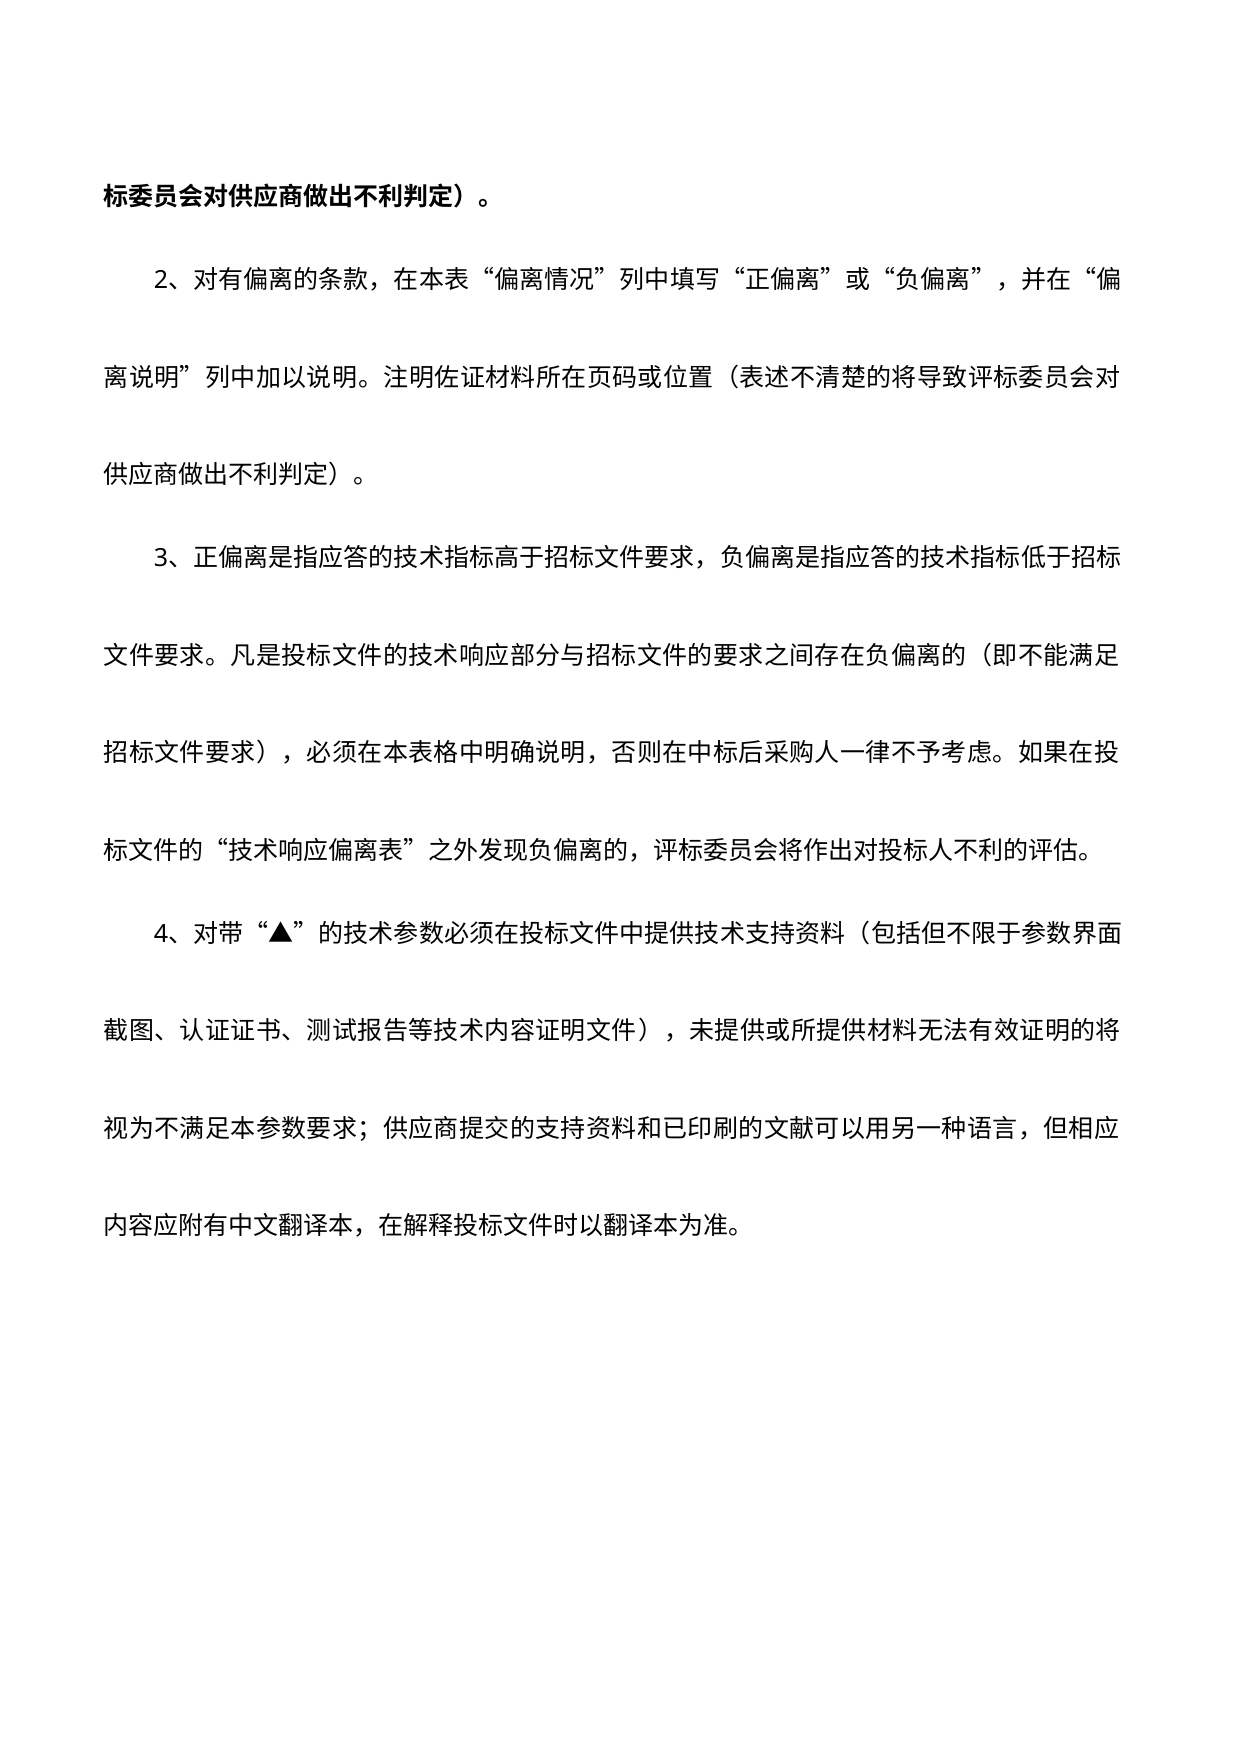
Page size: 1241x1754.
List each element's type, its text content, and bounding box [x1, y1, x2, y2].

text 3、正偏离是指应答的技术指标高于招标文件要求，负偏离是指应答的技术指标低于招标文件要求。凡是投标文件的技术响应部分与招标文件的要求之间存在负偏离的（即不能满足招标文件要求），必须在本表格中明确说明，否则在中标后采购人一律不予考虑。如果在投标文件的“技术响应偏离表”之外发现负偏离的，评标委员会将作出对投标人不利的评估。 [103, 523, 1122, 881]
text 4、对带“▲”的技术参数必须在投标文件中提供技术支持资料（包括但不限于参数界面截图、认证证书、测试报告等技术内容证明文件），未提供或所提供材料无法有效证明的将视为不满足本参数要求；供应商提交的支持资料和已印刷的文献可以用另一种语言，但相应内容应附有中文翻译本，在解释投标文件时以翻译本为准。 [103, 899, 1122, 1256]
text 2、对有偏离的条款，在本表“偏离情况”列中填写“正偏离”或“负偏离”，并在“偏离说明”列中加以说明。注明佐证材料所在页码或位置（表述不清楚的将导致评标委员会对供应商做出不利判定）。 [103, 245, 1122, 505]
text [103, 162, 1122, 227]
